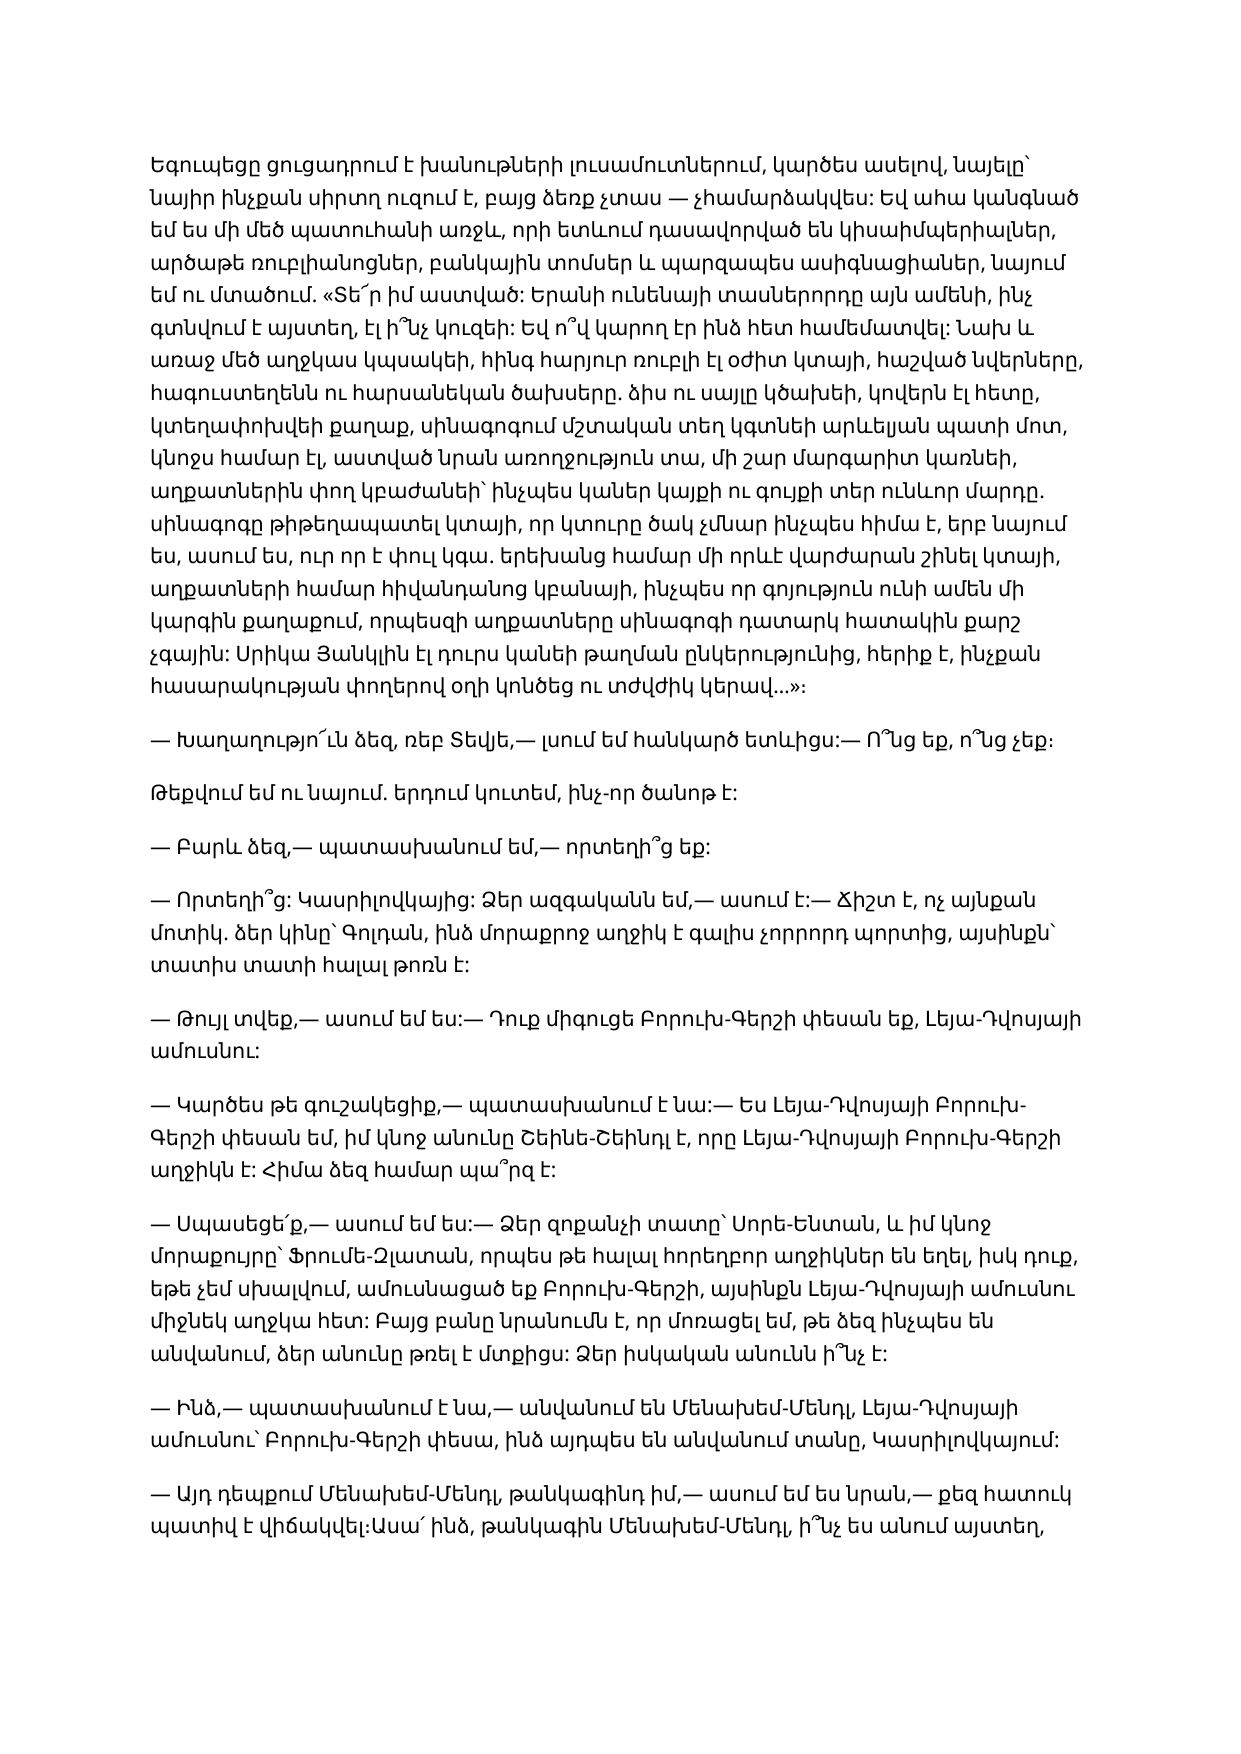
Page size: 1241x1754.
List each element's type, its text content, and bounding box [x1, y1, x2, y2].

text — Կարծես թե գուշակեցիք,— պատասխանում է նա:— Ես Լեյա-Դվոսյայի Բորուխ-Գերշի փեսան եմ, իմ կնոջ անունը Շեինե-Շեինդլ է, որը Լեյա-Դվոսյայի Բորուխ-Գերշի աղջիկն է: Հիմա ձեզ համար պա՞րզ է: [150, 1090, 1090, 1184]
text — Սպասեցե՛ք,— ասում եմ ես:— Ձեր զոքանչի տատը՝ Սորե-Ենտան, և իմ կնոջ մորաքույրը՝ Ֆրումե-Զլատան, որպես թե հալալ հորեղբոր աղջիկներ են եղել, իսկ դուք, եթե չեմ սխալվում, ամուսնացած եք Բորուխ-Գերշի, այսինքն Լեյա-Դվոսյայի ամուսնու միջնեկ աղջկա հետ: Բայց բանը նրանումն է, որ մոռացել եմ, թե ձեզ ինչպես են անվանում, ձեր անունը թռել է մտքիցս: Ձեր իսկական անունն ի՞նչ է: [150, 1209, 1090, 1368]
text — Թույլ տվեք,— ասում եմ ես:— Դուք միգուցե Բորուխ-Գերշի փեսան եք, Լեյա-Դվոսյայի ամուսնու: [150, 1004, 1090, 1065]
text Թեքվում եմ ու նայում. երդում կուտեմ, ինչ-որ ծանոթ է: [150, 778, 1090, 807]
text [150, 1479, 1090, 1540]
text — Ինձ,— պատասխանում է նա,— անվանում են Մենախեմ-Մենդլ, Լեյա-Դվոսյայի ամուսնու՝ Բորուխ-Գերշի փեսա, ինձ այդպես են անվանում տանը, Կասրիլովկայում: [150, 1393, 1090, 1454]
text — Որտեղի՞ց: Կասրիլովկայից: Ձեր ազգականն եմ,— ասում է:— Ճիշտ է, ոչ այնքան մոտիկ. ձեր կինը՝ Գոլդան, ինձ մորաքրոջ աղջիկ է գալիս չորրորդ պորտից, այսինքն՝ տատիս տատի հալալ թոռն է: [150, 885, 1090, 979]
text — Խաղաղությո՜ւն ձեզ, ռեբ Տեվյե,— լսում եմ հանկարծ ետևիցս:— Ո՞նց եք, ո՞նց չեք։ [150, 725, 1090, 753]
text — Բարև ձեզ,— պատասխանում եմ,— որտեղի՞ց եք: [150, 832, 1090, 860]
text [150, 150, 1090, 700]
